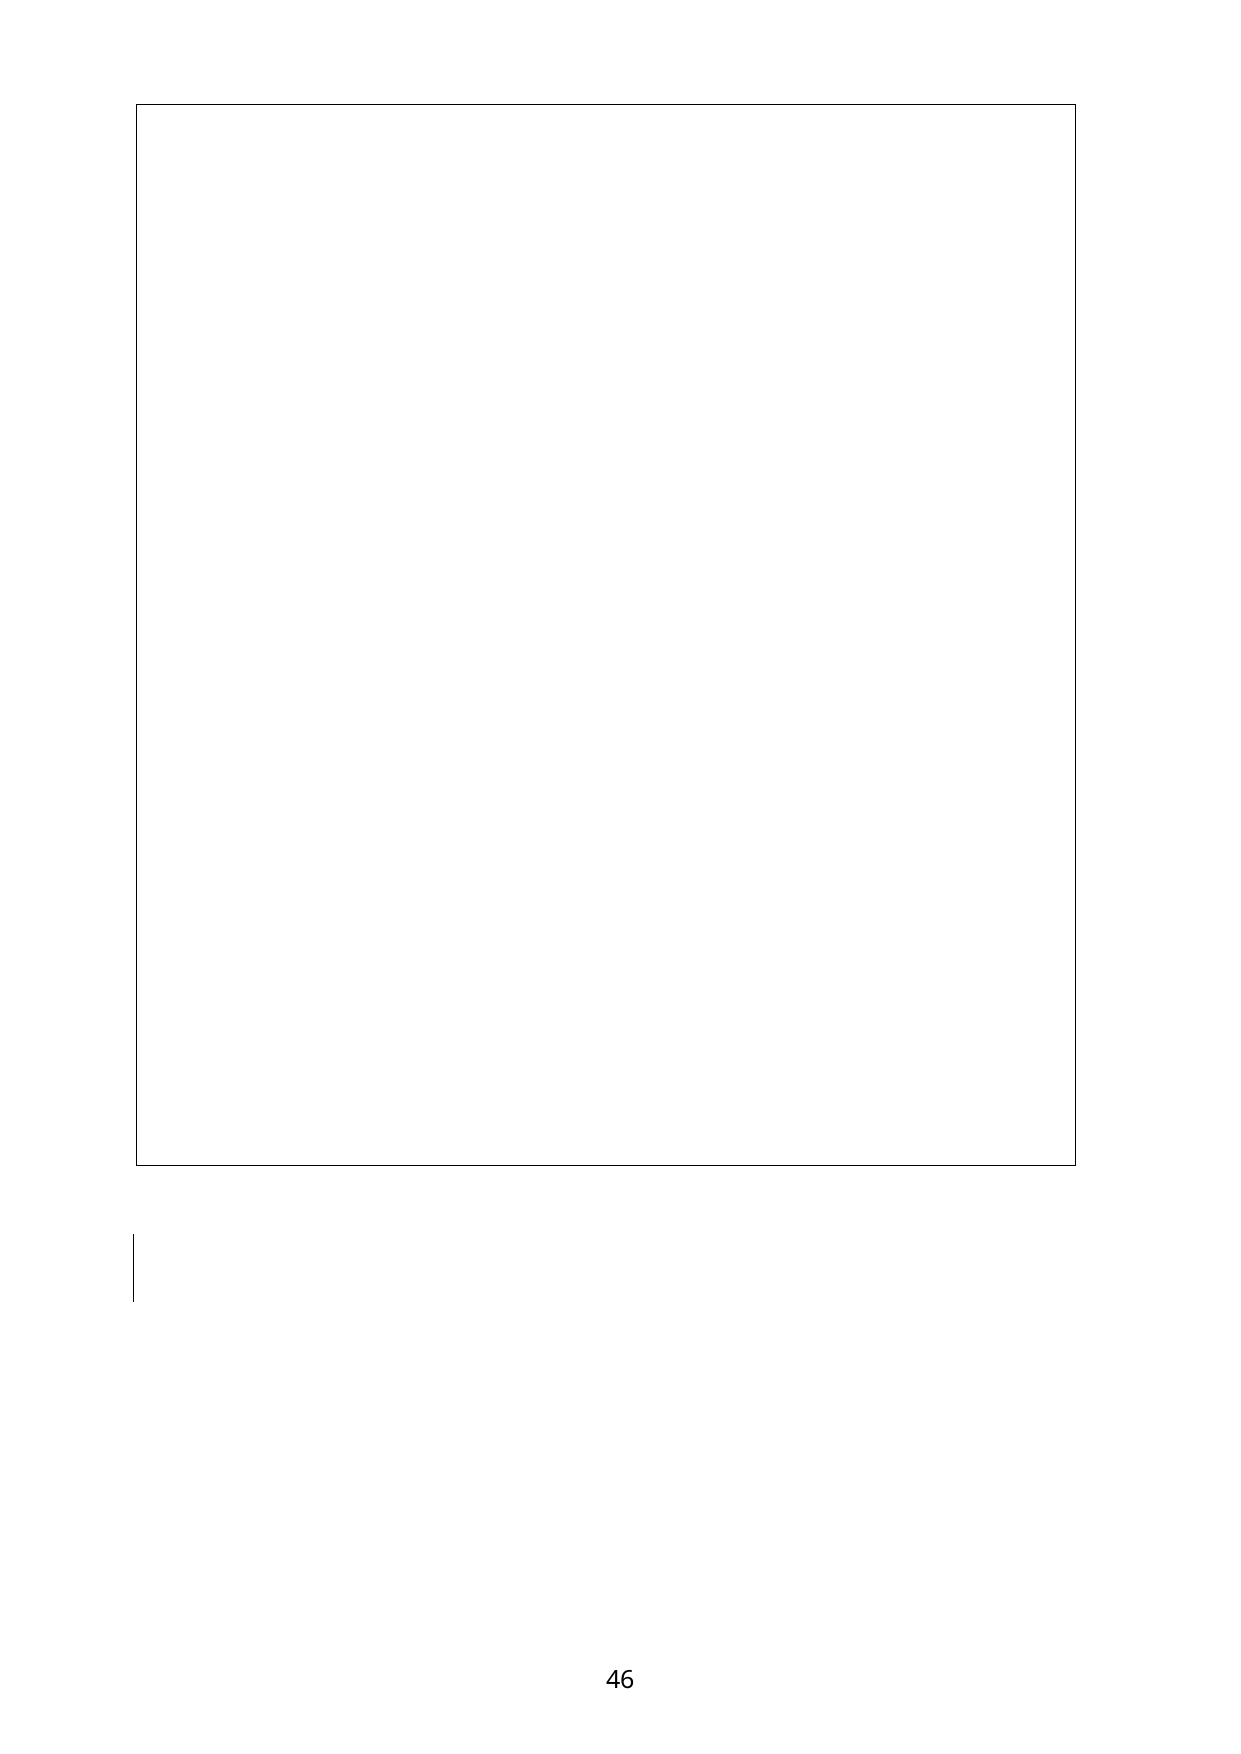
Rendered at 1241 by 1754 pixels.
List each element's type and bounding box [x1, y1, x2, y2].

table_cell [137, 105, 1075, 1164]
